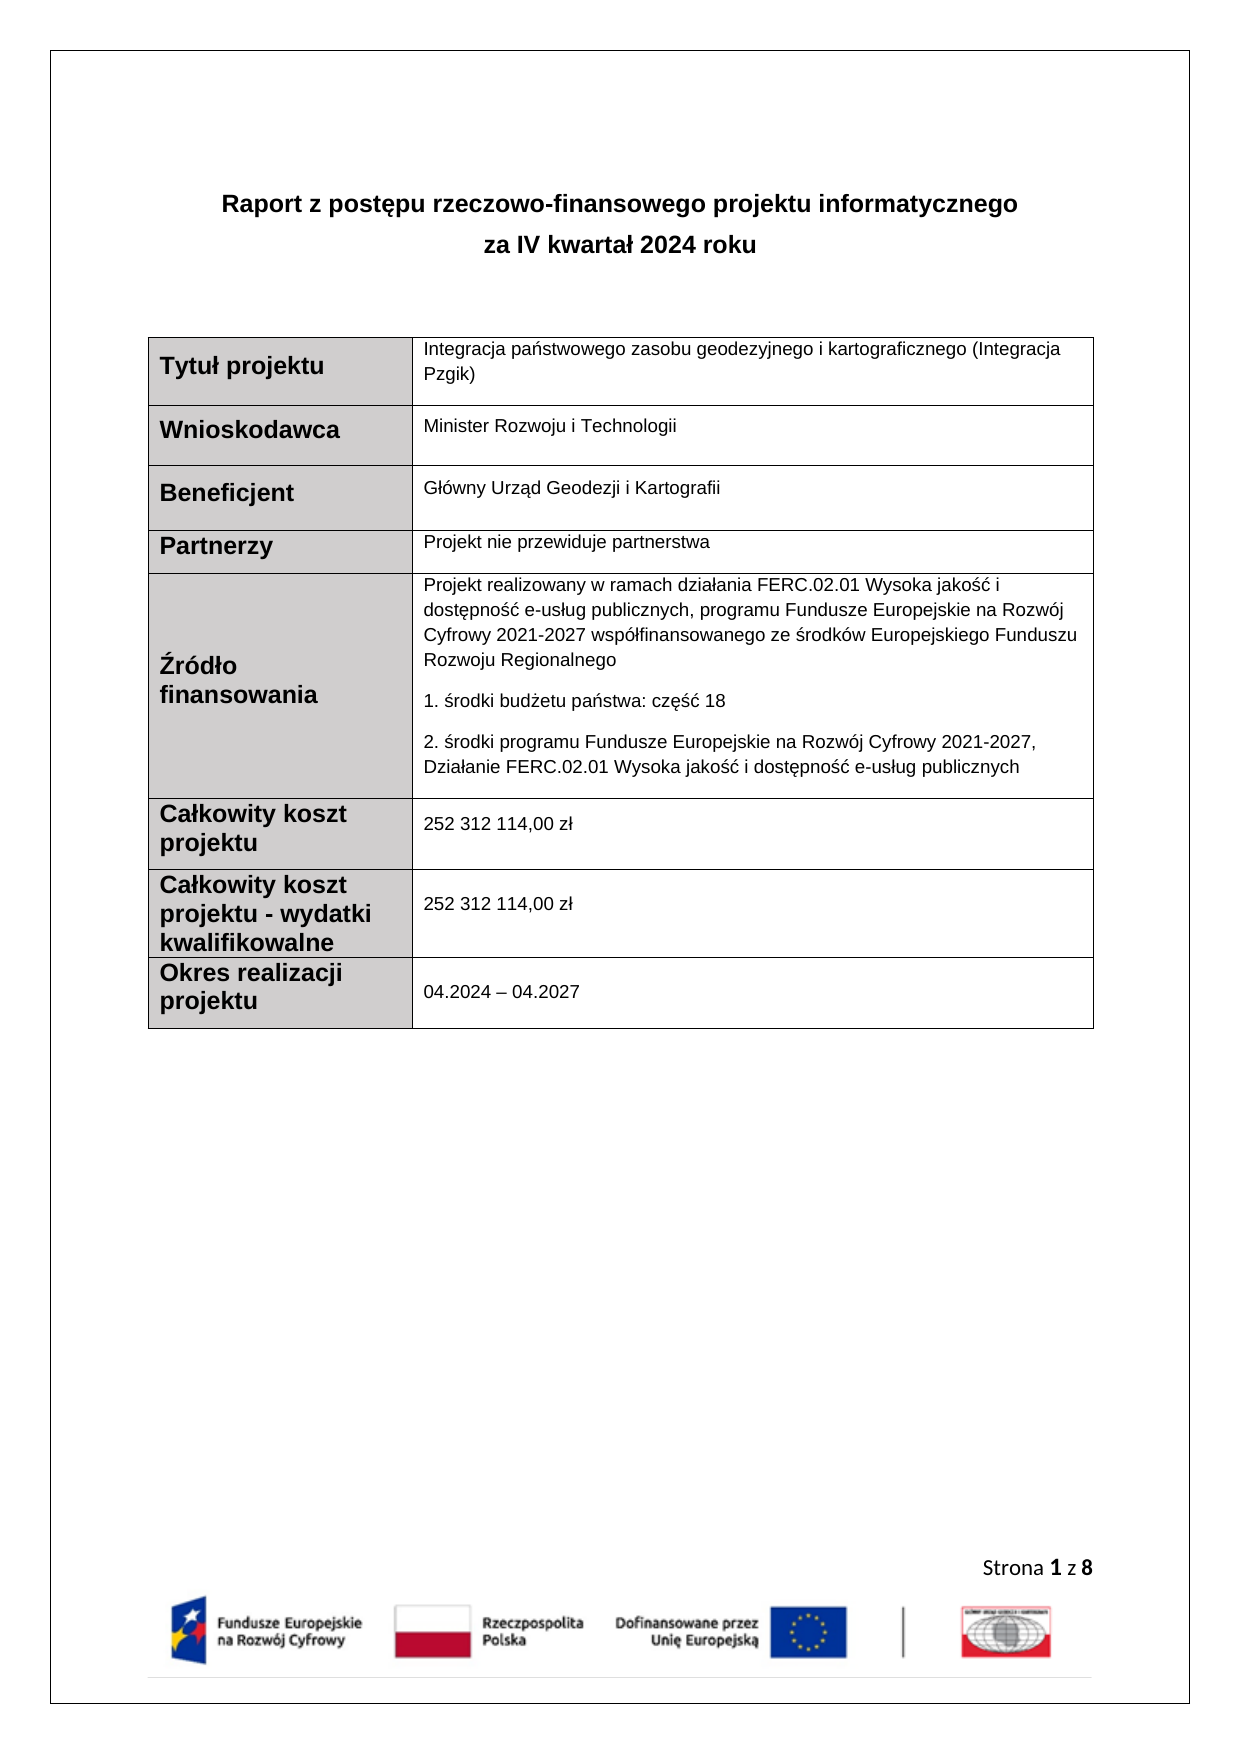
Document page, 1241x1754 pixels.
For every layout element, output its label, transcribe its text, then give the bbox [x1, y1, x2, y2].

table_cell Partnerzy [149, 531, 412, 573]
picture [147, 1581, 1095, 1681]
table_cell Minister Rozwoju i Technologii [413, 406, 1093, 465]
table_header Integracja państwowego zasobu geodezyjnego i kartograficznego (Integracja Pzgik) [413, 338, 1093, 405]
table_cell Całkowity koszt projektu - wydatki kwalifikowalne [149, 870, 412, 957]
subtitle za IV kwartał 2024 roku [148, 230, 1093, 259]
subtitle Raport z postępu rzeczowo-finansowego projektu informatycznego [148, 189, 1093, 217]
table_cell Projekt nie przewiduje partnerstwa [413, 531, 1093, 573]
table_header Tytuł projektu [149, 338, 412, 405]
table_cell Źródło finansowania [149, 574, 412, 798]
table_cell 252 312 114,00 zł [413, 799, 1093, 869]
table_cell Projekt realizowany w ramach działania FERC.02.01 Wysoka jakość i dostępność e-usług publicznych, programu Fundusze Europejskie na Rozwój Cyfrowy 2021-2027 współfinansowanego ze środków Europejskiego Funduszu Rozwoju Regionalnego 1. środki budżetu państwa: część 18 2. środki programu Fundusze Europejskie na Rozwój Cyfrowy 2021-2027, Działanie FERC.02.01 Wysoka jakość i dostępność e-usług publicznych [413, 574, 1093, 798]
table_cell Całkowity koszt projektu [149, 799, 412, 869]
table_cell Okres realizacji projektu [149, 958, 412, 1028]
table_cell 252 312 114,00 zł [413, 870, 1093, 957]
table_cell Wnioskodawca [149, 406, 412, 465]
table_cell Główny Urząd Geodezji i Kartografii [413, 466, 1093, 530]
table_cell Beneficjent [149, 466, 412, 530]
table_cell 04.2024 – 04.2027 [413, 958, 1093, 1028]
